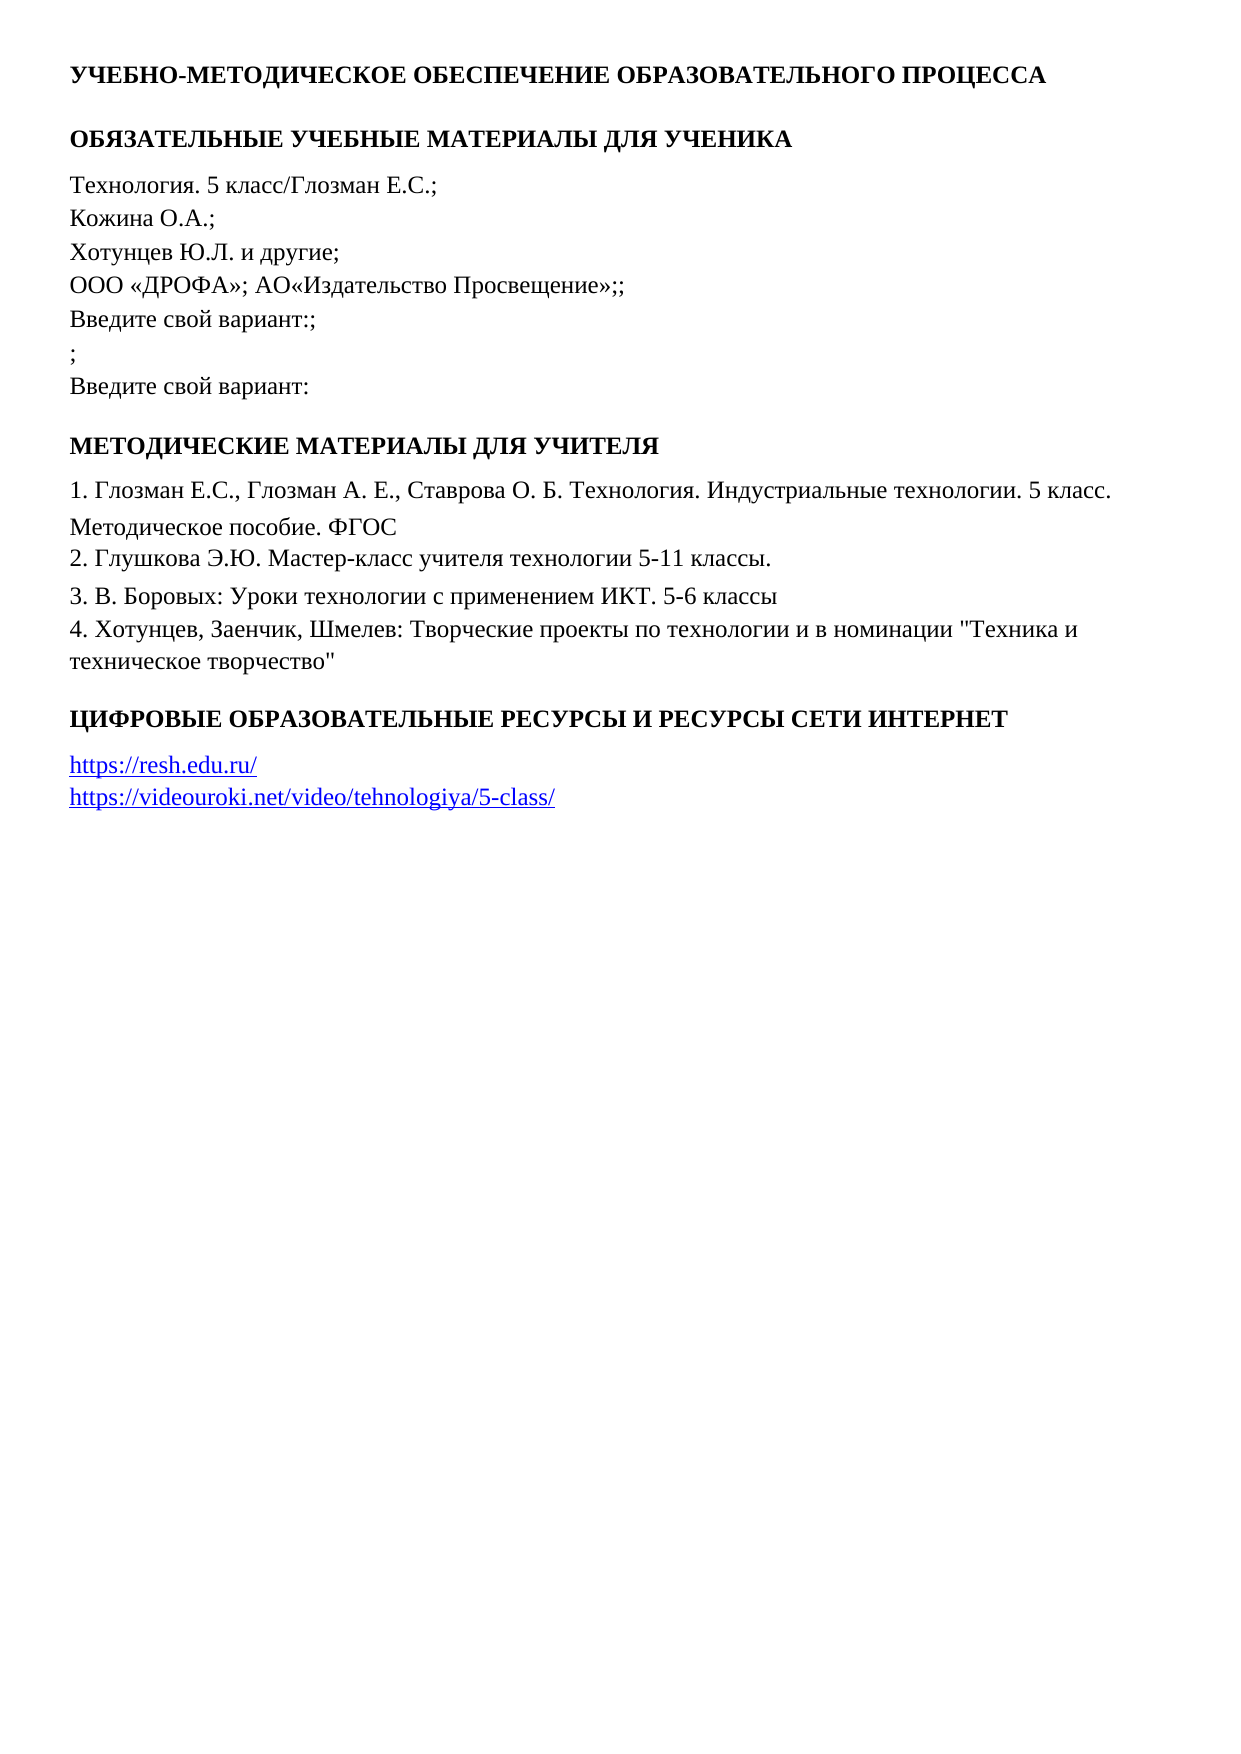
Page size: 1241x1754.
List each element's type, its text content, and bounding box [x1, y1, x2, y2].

text https://resh.edu.ru/ https://videouroki.net/video/tehnologiya/5-class/ [69, 751, 572, 811]
text ОБЯЗАТЕЛЬНЫЕ УЧЕБНЫЕ МАТЕРИАЛЫ ДЛЯ УЧЕНИКА [69, 125, 1172, 153]
text ЦИФРОВЫЕ ОБРАЗОВАТЕЛЬНЫЕ РЕСУРСЫ И РЕСУРСЫ СЕТИ ИНТЕРНЕТ [69, 706, 1172, 733]
text МЕТОДИЧЕСКИЕ МАТЕРИАЛЫ ДЛЯ УЧИТЕЛЯ [69, 432, 1172, 459]
text Технология. 5 класс/Глозман Е.С.; Кожина О.А.; Хотунцев Ю.Л. и другие; ООО «ДРОФА»; АО«Издательство Просвещение»;; Введите свой вариант:; ; Введите свой вариант: [69, 170, 632, 400]
text Методическое пособие. ФГОС 2. Глушкова Э.Ю. Мастер-класс учителя технологии 5-11 классы. [69, 512, 782, 572]
text 3. В. Боровых: Уроки технологии с применением ИКТ. 5-6 классы 4. Хотунцев, Заенчик, Шмелев: Творческие проекты по технологии и в номинации "Техника и техническое творчество" [69, 581, 1082, 675]
text 1. Глозман Е.С., Глозман А. Е., Ставрова О. Б. Технология. Индустриальные технологии. 5 класс. [69, 477, 1172, 504]
text УЧЕБНО-МЕТОДИЧЕСКОЕ ОБЕСПЕЧЕНИЕ ОБРАЗОВАТЕЛЬНОГО ПРОЦЕССА [69, 62, 1172, 89]
